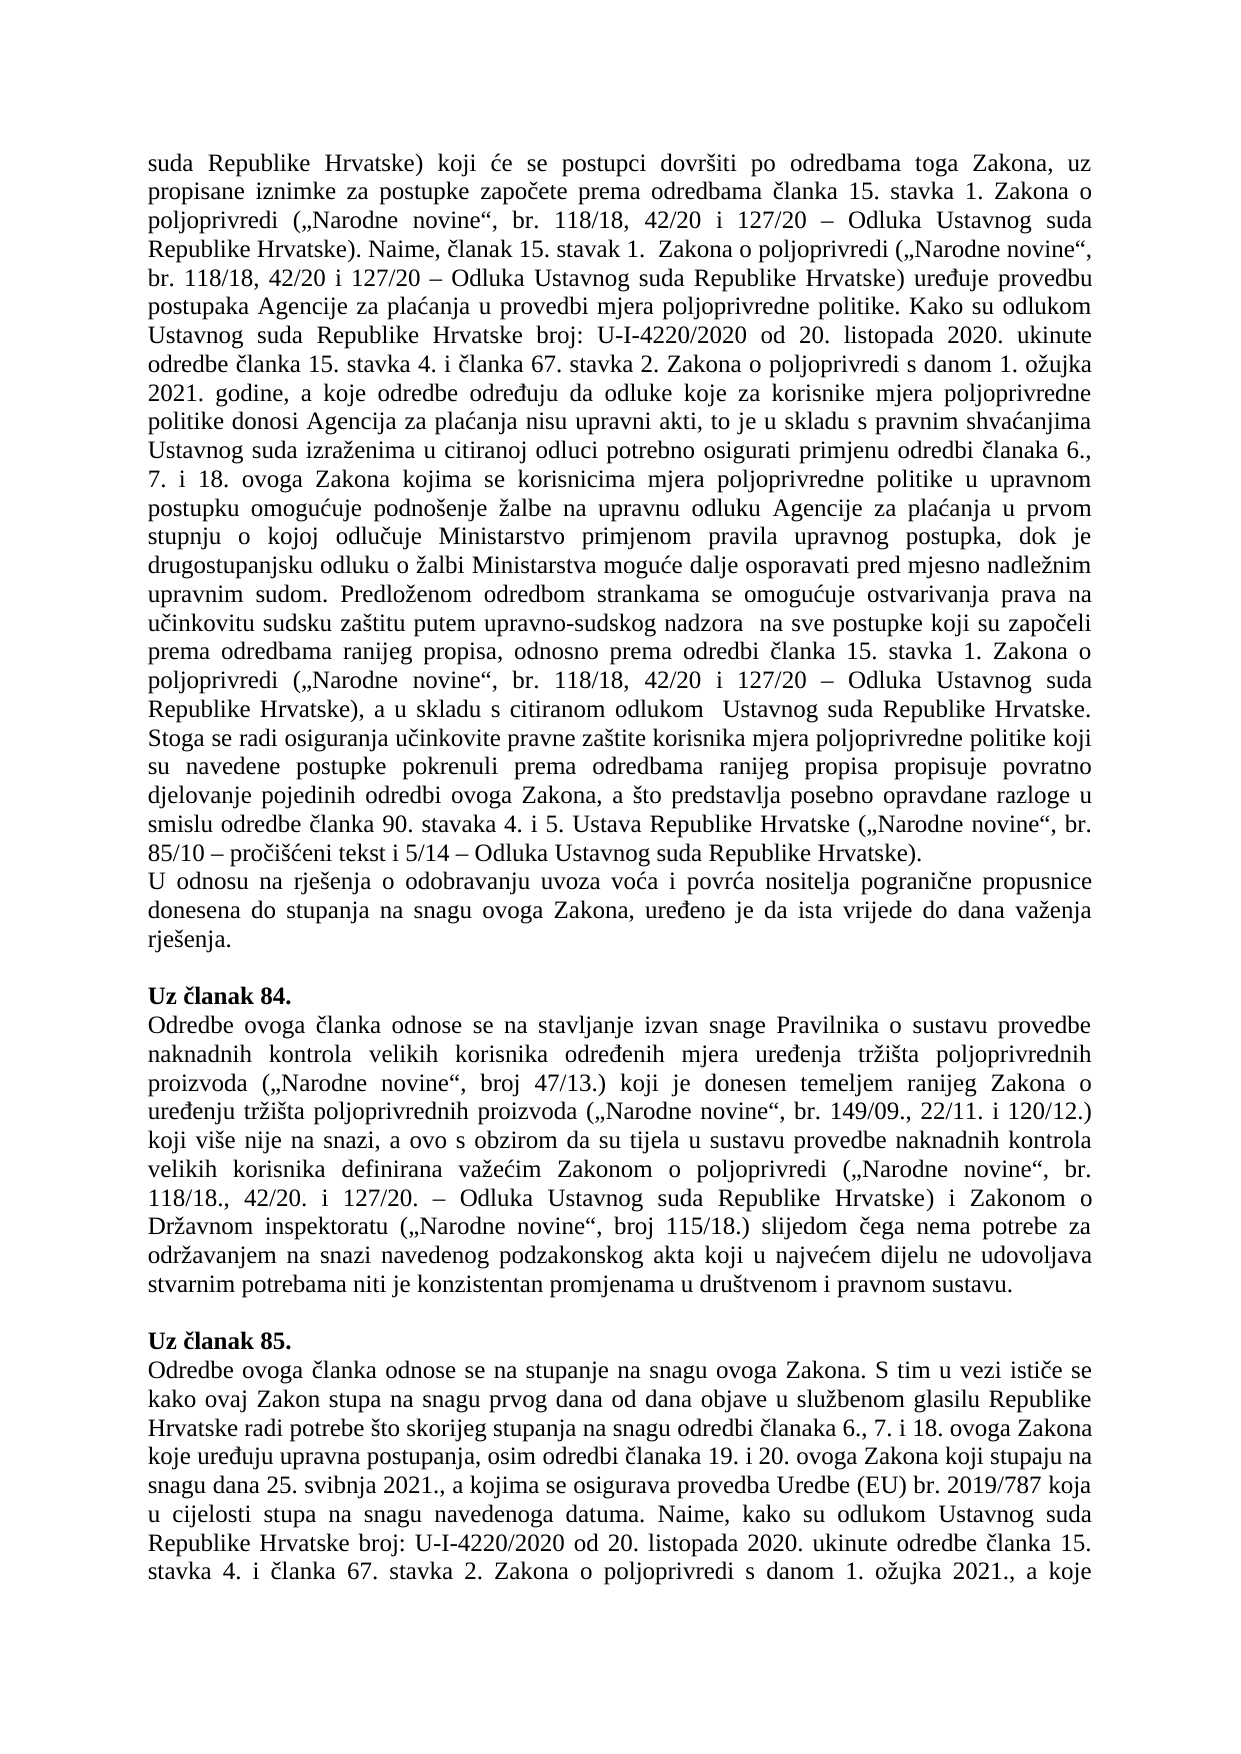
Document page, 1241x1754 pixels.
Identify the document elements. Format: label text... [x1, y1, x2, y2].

subtitle Uz članak 85. [148, 1326, 1093, 1355]
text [148, 148, 1093, 866]
subtitle Uz članak 84. [148, 981, 1093, 1010]
text U odnosu na rješenja o odobravanju uvoza voća i povrća nositelja pogranične propusnice donesena do stupanja na snagu ovoga Zakona, uređeno je da ista vrijede do dana važenja rješenja. [148, 866, 1093, 953]
text Odredbe ovoga članka odnose se na stavljanje izvan snage Pravilnika o sustavu provedbe naknadnih kontrola velikih korisnika određenih mjera uređenja tržišta poljoprivrednih proizvoda („Narodne novine“, broj 47/13.) koji je donesen temeljem ranijeg Zakona o uređenju tržišta poljoprivrednih proizvoda („Narodne novine“, br. 149/09., 22/11. i 120/12.) koji više nije na snazi, a ovo s obzirom da su tijela u sustavu provedbe naknadnih kontrola velikih korisnika definirana važećim Zakonom o poljoprivredi („Narodne novine“, br. 118/18., 42/20. i 127/20. – Odluka Ustavnog suda Republike Hrvatske) i Zakonom o Državnom inspektoratu („Narodne novine“, broj 115/18.) slijedom čega nema potrebe za održavanjem na snazi navedenog podzakonskog akta koji u najvećem dijelu ne udovoljava stvarnim potrebama niti je konzistentan promjenama u društvenom i pravnom sustavu. [148, 1010, 1093, 1298]
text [148, 1355, 1093, 1585]
